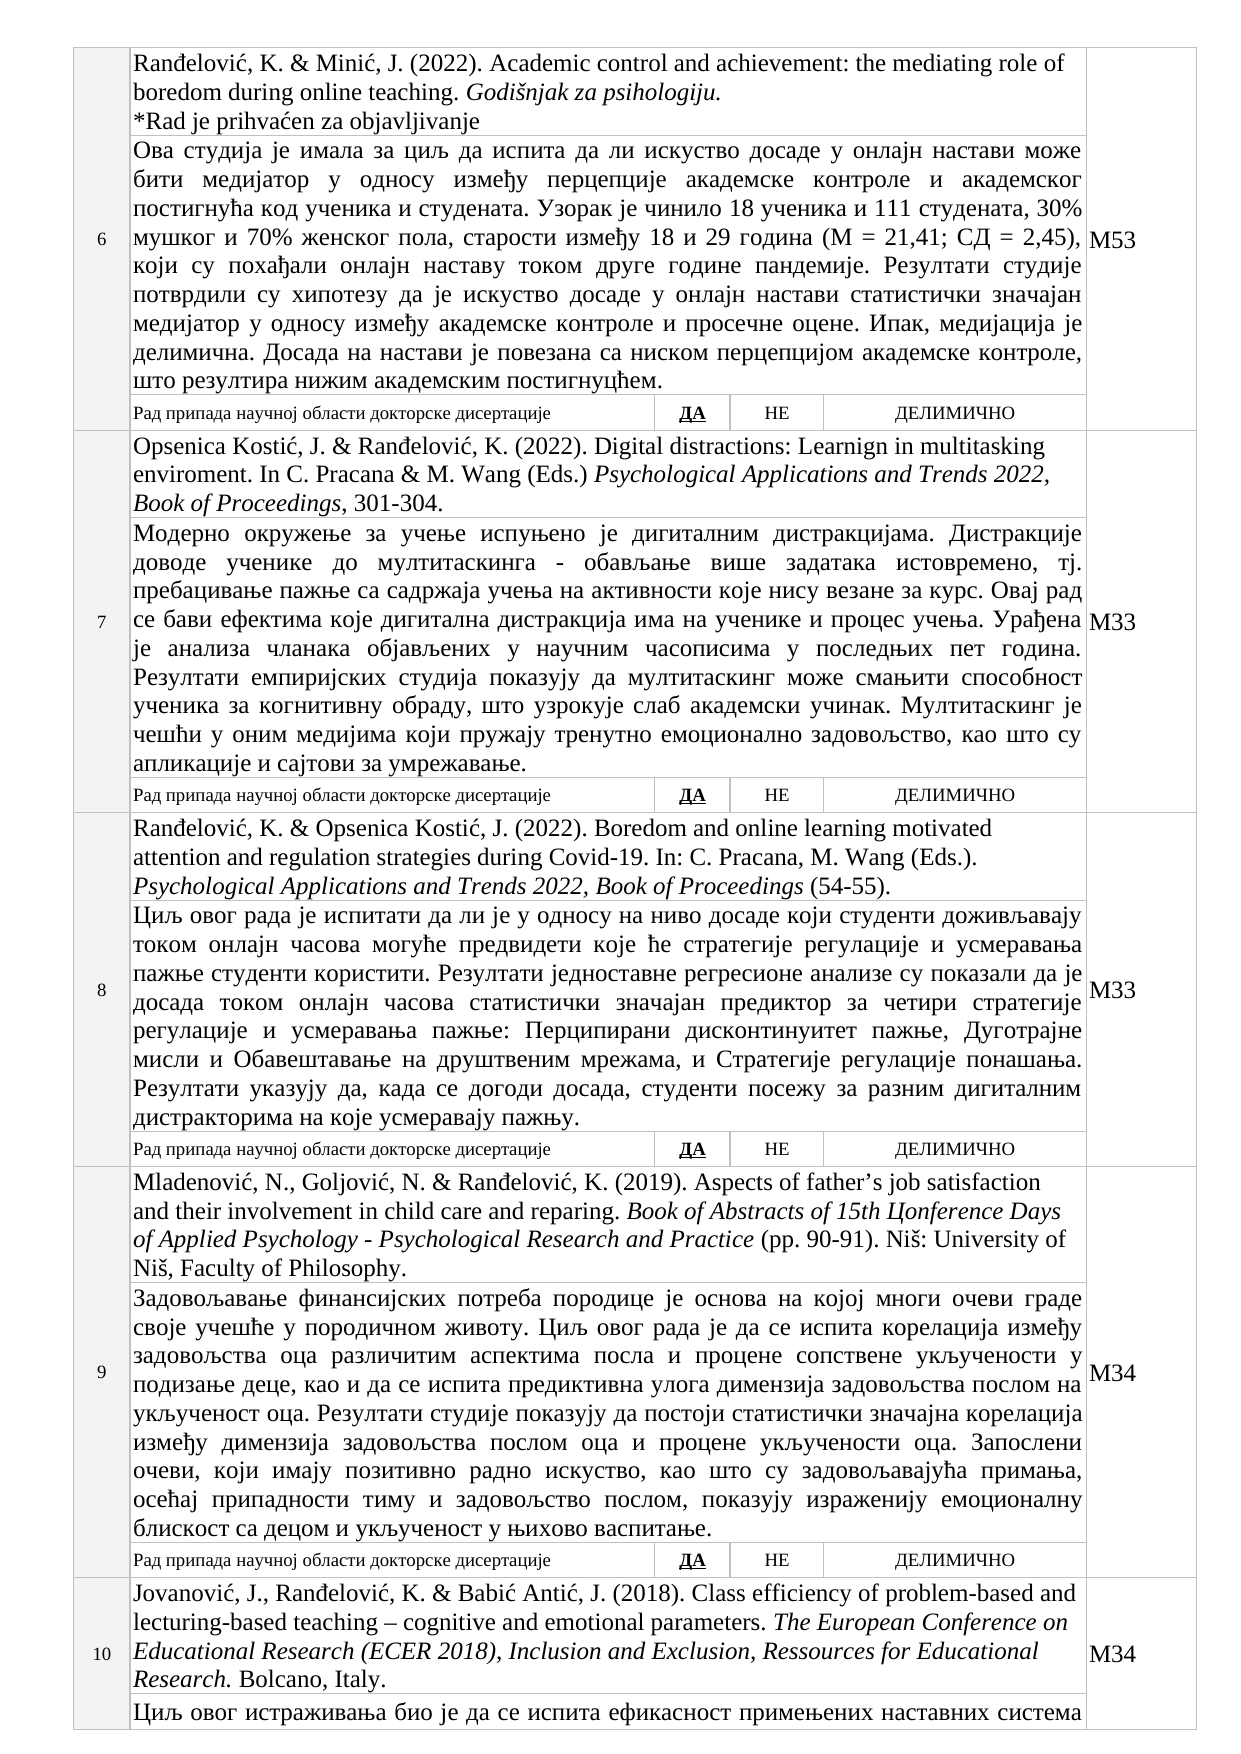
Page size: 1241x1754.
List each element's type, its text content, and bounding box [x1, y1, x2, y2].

table_cell Ова студија је имала за циљ да испита да ли искуство досаде у онлајн настави може бити медијатор у односу између перцепције академске контроле и академског постигнућа код ученика и студената. Узорак је чинило 18 ученика и 111 студената, 30% мушког и 70% женског пола, старости између 18 и 29 година (М = 21,41; СД = 2,45), који су похађали онлајн наставу током друге године пандемије. Резултати студије потврдили су хипотезу да је искуство досаде у онлајн настави статистички значајан медијатор у односу између академске контроле и просечне оцене. Ипак, медијација је делимична. Досада на настави је повезана са ниском перцепцијом академске контроле, што резултира нижим академским постигнуцћем. [131, 136, 1086, 394]
table_cell Рад припада научној области докторске дисертације [131, 1132, 654, 1166]
table_cell ДЕЛИМИЧНО [824, 778, 1086, 812]
table_cell Рад припада научној области докторске дисертације [131, 778, 654, 812]
table_cell M34 [1087, 1167, 1196, 1577]
table_cell 9 [74, 1167, 129, 1577]
table_cell M33 [1087, 813, 1196, 1166]
table_cell ДА [655, 1132, 729, 1166]
table_cell Модерно окружење за учење испуњено је дигиталним дистракцијама. Дистракције доводе ученике до мултитаскинга - обављање више задатака истовремено, тј. пребацивање пажње са садржаја учења на активности које нису везане за курс. Овај рад се бави ефектима које дигитална дистракција има на ученике и процес учења. Урађена је анализа чланака објављених у научним часописима у последњих пет година. Резултати емпиријских студија показују да мултитаскинг може смањити способност ученика за когнитивну обраду, што узрокује слаб академски учинак. Мултитаскинг је чешћи у оним медијима који пружају тренутно емоционално задовољство, као што су апликације и сајтови за умрежавање. [131, 518, 1086, 777]
table_cell М34 [1087, 1578, 1196, 1729]
table_cell 8 [74, 813, 129, 1166]
table_cell 10 [74, 1578, 129, 1729]
table_cell ДА [655, 1543, 729, 1577]
table_cell 6 [74, 48, 129, 430]
table_cell Jovanović, J., Ranđelović, K. & Babić Antić, J. (2018). Class efficiency of problem-based and lecturing-based teaching – cognitive and emotional parameters. The European Conference on Educational Research (ECER 2018), Inclusion and Exclusion, Ressources for Educational Research. Bolcanо, Italy. [131, 1578, 1086, 1693]
table_cell Ranđelović, K. & Minić, J. (2022). Academic control and achievement: the mediating role of boredom during online teaching. Godišnjak za psihologiju. *Rad je prihvaćen za objavljivanje [131, 48, 1086, 134]
table_cell ДА [655, 778, 729, 812]
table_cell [131, 1694, 1086, 1729]
table_cell ДЕЛИМИЧНО [824, 1132, 1086, 1166]
table_cell НЕ [731, 778, 823, 812]
table_cell Opsenica Kostić, J. & Ranđelović, K. (2022). Digital distractions: Learnign in multitasking enviroment. In C. Pracana & M. Wang (Еds.) Psychological Applications and Trends 2022, Book of Proceedings, 301-304. [131, 431, 1086, 517]
table_cell Циљ овог рада је испитати да ли је у односу на ниво досаде који студенти доживљавају током онлајн часова могуће предвидети које ће стратегије регулације и усмеравања пажње студенти користити. Резултати једноставне регресионе анализе су показали да је досада током онлајн часова статистички значајан предиктор за четири стратегије регулације и усмеравања пажње: Перципирани дисконтинуитет пажње, Дуготрајне мисли и Обавештавање на друштвеним мрежама, и Стратегије регулације понашања. Резултати указују да, када се догоди досада, студенти посежу за разним дигиталним дистракторима на које усмеравају пажњу. [131, 901, 1086, 1131]
table_cell ДЕЛИМИЧНО [824, 1543, 1086, 1577]
table_cell Рад припада научној области докторске дисертације [131, 1543, 654, 1577]
table_cell M53 [1087, 48, 1196, 430]
table_cell Mladenović, N., Goljović, N. & Ranđelović, K. (2019). Aspects of father’s job satisfaction and their involvement in child care and reparing. Book of Аbstracts of 15th Цonference Days of Applied Psychology - Psychological Research and Practice (pp. 90-91). Niš: University of Niš, Faculty of Philosophy. [131, 1167, 1086, 1282]
table_cell НЕ [731, 1543, 823, 1577]
table_cell Ranđelović, K. & Opsenica Kostić, J. (2022). Boredom and online learning motivated attention and regulation strategies during Covid-19. In: C. Pracana, M. Wang (Еds.). Psychological Applications and Trends 2022, Book of Proceedings (54-55). [131, 813, 1086, 899]
table_cell Рад припада научној области докторске дисертације [131, 395, 654, 430]
table_cell M33 [1087, 431, 1196, 812]
table_cell НЕ [731, 1132, 823, 1166]
table_cell ДЕЛИМИЧНО [824, 395, 1086, 430]
table_cell Задовољавање финансијских потреба породице је основа на којој многи очеви граде своје учешће у породичном животу. Циљ овог рада је да се испита корелација између задовољства оца различитим аспектима посла и процене сопствене укључености у подизање деце, као и да се испита предиктивна улога димензија задовољства послом на укљученост оца. Резултати студије показују да постоји статистички значајна корелација између димензија задовољства послом оца и процене укључености оца. Запослени очеви, који имају позитивно радно искуство, као што су задовољавајућа примања, осећај припадности тиму и задовољство послом, показују израженију емоционалну блискост са децом и укљученост у њихово васпитање. [131, 1283, 1086, 1542]
table_cell ДА [655, 395, 729, 430]
table_cell 7 [74, 431, 129, 812]
table_cell НЕ [731, 395, 823, 430]
